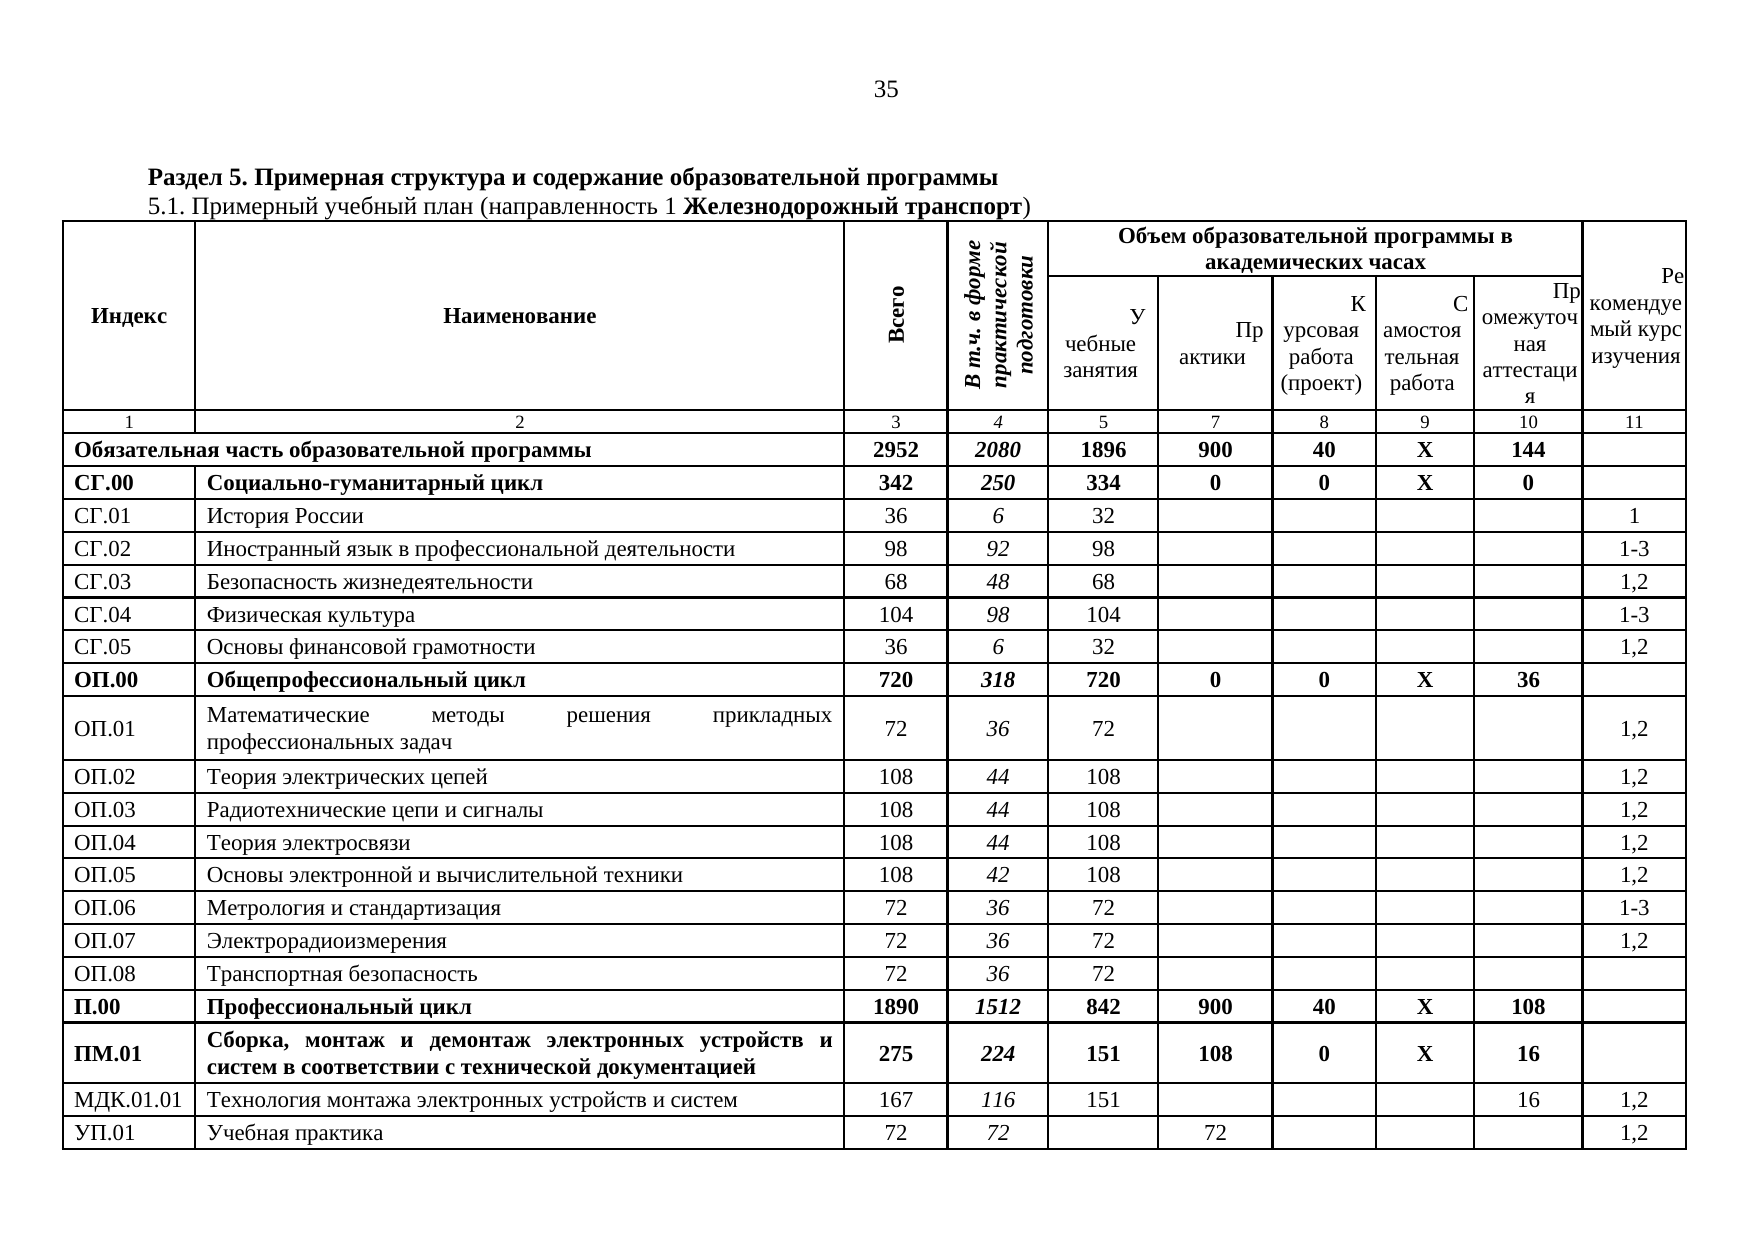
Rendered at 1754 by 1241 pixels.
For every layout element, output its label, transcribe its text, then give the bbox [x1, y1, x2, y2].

table_cell 342 [845, 467, 946, 498]
table_cell МДК.01.01 [64, 1084, 194, 1115]
table_cell [1159, 697, 1271, 759]
table_cell [1274, 533, 1375, 563]
table_cell Х [1377, 1024, 1473, 1082]
table_cell Транспортная безопасность [196, 958, 843, 988]
table_cell Учебные занятия [1049, 277, 1157, 409]
table_cell [1475, 892, 1581, 923]
table_cell [1475, 859, 1581, 890]
table_cell 108 [1159, 1024, 1271, 1082]
table_cell 1,2 [1584, 1117, 1685, 1148]
table_cell 72 [949, 1117, 1047, 1148]
table_cell 7 [1159, 411, 1271, 432]
table_cell [1274, 958, 1375, 988]
table_cell [1475, 631, 1581, 662]
table_cell Электрорадиоизмерения [196, 925, 843, 956]
table_cell [1159, 500, 1271, 531]
table_cell ОП.08 [64, 958, 194, 988]
table_cell 32 [1049, 631, 1157, 662]
table_cell [1377, 827, 1473, 857]
table_header Рекомендуемый курс изучения [1584, 222, 1685, 409]
table_header Наименование [196, 222, 843, 409]
table_cell [1377, 631, 1473, 662]
table_cell [1475, 925, 1581, 956]
table_cell [1377, 533, 1473, 563]
table_cell Теория электрических цепей [196, 761, 843, 792]
table_cell 9 [1377, 411, 1473, 432]
table_cell СГ.03 [64, 566, 194, 596]
table_cell [1274, 892, 1375, 923]
table_cell [1377, 794, 1473, 824]
table_cell 1,2 [1584, 697, 1685, 759]
table_cell [1377, 925, 1473, 956]
table_cell Физическая культура [196, 599, 843, 629]
table_cell ОП.04 [64, 827, 194, 857]
table_cell 72 [1049, 697, 1157, 759]
table_cell Курсовая работа (проект) [1274, 277, 1375, 409]
table_cell 108 [1049, 794, 1157, 824]
table_cell [1475, 697, 1581, 759]
table_cell 8 [1274, 411, 1375, 432]
table_cell [1475, 761, 1581, 792]
table_cell [1475, 1117, 1581, 1148]
table_cell [1159, 1084, 1271, 1115]
table_cell 11 [1584, 411, 1685, 432]
table_cell Безопасность жизнедеятельности [196, 566, 843, 596]
table_cell [1475, 599, 1581, 629]
table_cell [1584, 434, 1685, 465]
table_cell Х [1377, 991, 1473, 1021]
table_cell ПМ.01 [64, 1024, 194, 1082]
table_cell [1584, 1024, 1685, 1082]
table_cell Профессиональный цикл [196, 991, 843, 1021]
table_cell 108 [845, 761, 946, 792]
table_cell Основы электронной и вычислительной техники [196, 859, 843, 890]
table_cell 44 [949, 794, 1047, 824]
table_cell 16 [1475, 1024, 1581, 1082]
table_cell [1159, 533, 1271, 563]
table_cell 72 [845, 925, 946, 956]
table_cell История России [196, 500, 843, 531]
table_cell Теория электросвязи [196, 827, 843, 857]
table_cell [1475, 827, 1581, 857]
table_cell [1274, 566, 1375, 596]
table_cell [1475, 500, 1581, 531]
table_cell ОП.02 [64, 761, 194, 792]
table_cell ОП.06 [64, 892, 194, 923]
table_cell СГ.02 [64, 533, 194, 563]
table_cell 720 [845, 664, 946, 695]
table_cell Сборка, монтаж и демонтаж электронных устройств и систем в соответствии с технической документацией [196, 1024, 843, 1082]
table_cell 104 [1049, 599, 1157, 629]
table_cell 48 [949, 566, 1047, 596]
table_cell 72 [1049, 958, 1157, 988]
table_cell [1159, 892, 1271, 923]
table_cell СГ.04 [64, 599, 194, 629]
table_cell 1,2 [1584, 827, 1685, 857]
table_cell ОП.03 [64, 794, 194, 824]
table_cell [1377, 859, 1473, 890]
table_cell 720 [1049, 664, 1157, 695]
table_cell 0 [1274, 467, 1375, 498]
table_cell [1159, 566, 1271, 596]
table_cell 10 [1475, 411, 1581, 432]
table_cell 275 [845, 1024, 946, 1082]
table_cell [1159, 958, 1271, 988]
table_cell 98 [845, 533, 946, 563]
table_cell 0 [1475, 467, 1581, 498]
table_cell [1159, 761, 1271, 792]
table_cell 1,2 [1584, 1084, 1685, 1115]
table_cell 108 [1049, 827, 1157, 857]
table_cell 900 [1159, 991, 1271, 1021]
table_cell 1,2 [1584, 859, 1685, 890]
table_cell 4 [949, 411, 1047, 432]
table_cell [1377, 599, 1473, 629]
table_cell СГ.01 [64, 500, 194, 531]
table_cell 36 [949, 925, 1047, 956]
table_cell 1,2 [1584, 631, 1685, 662]
table_cell [1377, 958, 1473, 988]
table_cell [1475, 533, 1581, 563]
table_cell 6 [949, 631, 1047, 662]
table_cell [1584, 991, 1685, 1021]
table_cell ОП.07 [64, 925, 194, 956]
table_cell 72 [1159, 1117, 1271, 1148]
table_cell 44 [949, 761, 1047, 792]
table_cell Промежуточная аттестация [1475, 277, 1581, 409]
table_cell [1274, 859, 1375, 890]
table_cell [1274, 500, 1375, 531]
table_cell [1049, 1117, 1157, 1148]
table_cell СГ.05 [64, 631, 194, 662]
table_cell 0 [1274, 664, 1375, 695]
table_cell 68 [845, 566, 946, 596]
table_cell Практики [1159, 277, 1271, 409]
table_cell ОП.05 [64, 859, 194, 890]
table_cell Общепрофессиональный цикл [196, 664, 843, 695]
table_cell 72 [1049, 925, 1157, 956]
table_cell 44 [949, 827, 1047, 857]
table_cell 42 [949, 859, 1047, 890]
table_cell [1274, 925, 1375, 956]
table_header Объем образовательной программы в академических часах [1049, 222, 1581, 275]
table_cell 250 [949, 467, 1047, 498]
table_cell Иностранный язык в профессиональной деятельности [196, 533, 843, 563]
table_cell 36 [949, 697, 1047, 759]
table_cell [1475, 566, 1581, 596]
table_cell 108 [1049, 761, 1157, 792]
table_cell 108 [1049, 859, 1157, 890]
table_cell 6 [949, 500, 1047, 531]
table_cell 36 [845, 500, 946, 531]
table_cell [1159, 599, 1271, 629]
table_cell 2080 [949, 434, 1047, 465]
table_cell Обязательная часть образовательной программы [64, 434, 843, 465]
table_cell 842 [1049, 991, 1157, 1021]
table_cell [1475, 958, 1581, 988]
table_cell 1,2 [1584, 794, 1685, 824]
table_cell 318 [949, 664, 1047, 695]
table_cell 92 [949, 533, 1047, 563]
table_cell Математические методы решения прикладных профессиональных задач [196, 697, 843, 759]
table_cell 72 [845, 958, 946, 988]
table_cell [1475, 794, 1581, 824]
table_cell 900 [1159, 434, 1271, 465]
table_cell УП.01 [64, 1117, 194, 1148]
table_cell 108 [1475, 991, 1581, 1021]
table_cell Х [1377, 664, 1473, 695]
table_cell 0 [1274, 1024, 1375, 1082]
table_cell 0 [1159, 664, 1271, 695]
table_cell 104 [845, 599, 946, 629]
table_cell 1,2 [1584, 761, 1685, 792]
table_cell [1159, 925, 1271, 956]
table_cell 1 [64, 411, 194, 432]
table_cell [1274, 827, 1375, 857]
table_cell 98 [1049, 533, 1157, 563]
table_cell [1377, 892, 1473, 923]
table_cell 32 [1049, 500, 1157, 531]
table_cell [1274, 599, 1375, 629]
table_cell [1274, 761, 1375, 792]
subtitle Раздел 5. Примерная структура и содержание образовательной программы [74, 162, 1698, 191]
table_cell Социально-гуманитарный цикл [196, 467, 843, 498]
table_cell 144 [1475, 434, 1581, 465]
table_cell [1159, 859, 1271, 890]
table_cell Х [1377, 467, 1473, 498]
table_cell 108 [845, 794, 946, 824]
table_cell 3 [845, 411, 946, 432]
table_cell Технология монтажа электронных устройств и систем [196, 1084, 843, 1115]
table_header В т.ч. в форме практической подготовки [949, 222, 1047, 409]
table_cell 36 [845, 631, 946, 662]
table_cell 1-3 [1584, 599, 1685, 629]
table_cell 167 [845, 1084, 946, 1115]
table_cell 1 [1584, 500, 1685, 531]
table_cell СГ.00 [64, 467, 194, 498]
table_cell 224 [949, 1024, 1047, 1082]
table_cell [1377, 1117, 1473, 1148]
table_cell 151 [1049, 1084, 1157, 1115]
table_cell 1890 [845, 991, 946, 1021]
table_cell 1-3 [1584, 892, 1685, 923]
table_cell П.00 [64, 991, 194, 1021]
table_cell 72 [845, 892, 946, 923]
table_cell 36 [949, 958, 1047, 988]
table_cell 1-3 [1584, 533, 1685, 563]
table_cell 116 [949, 1084, 1047, 1115]
table_cell Основы финансовой грамотности [196, 631, 843, 662]
table_cell Х [1377, 434, 1473, 465]
table_cell [1377, 500, 1473, 531]
table_cell 1896 [1049, 434, 1157, 465]
table_cell 2952 [845, 434, 946, 465]
table_cell [1274, 697, 1375, 759]
table_cell Метрология и стандартизация [196, 892, 843, 923]
table_cell 40 [1274, 434, 1375, 465]
table_cell 1,2 [1584, 566, 1685, 596]
table_cell ОП.00 [64, 664, 194, 695]
table_cell [1274, 631, 1375, 662]
table_cell [1584, 664, 1685, 695]
table_cell [1377, 566, 1473, 596]
table_cell [1274, 1084, 1375, 1115]
table_cell 151 [1049, 1024, 1157, 1082]
table_cell 1,2 [1584, 925, 1685, 956]
table_cell 40 [1274, 991, 1375, 1021]
table_cell [1159, 827, 1271, 857]
table_cell 2 [196, 411, 843, 432]
table_cell 1512 [949, 991, 1047, 1021]
table_cell [1274, 794, 1375, 824]
table_cell 72 [1049, 892, 1157, 923]
table_cell [1584, 958, 1685, 988]
table_cell [1377, 697, 1473, 759]
table_cell 72 [845, 1117, 946, 1148]
table_cell 108 [845, 827, 946, 857]
table_cell [1377, 761, 1473, 792]
table_cell 98 [949, 599, 1047, 629]
table_cell 36 [949, 892, 1047, 923]
table_header Индекс [64, 222, 194, 409]
table_cell ОП.01 [64, 697, 194, 759]
table_cell 68 [1049, 566, 1157, 596]
table_cell Учебная практика [196, 1117, 843, 1148]
table_cell [1274, 1117, 1375, 1148]
table_cell 16 [1475, 1084, 1581, 1115]
table_cell [1377, 1084, 1473, 1115]
table_cell [1584, 467, 1685, 498]
table_cell Радиотехнические цепи и сигналы [196, 794, 843, 824]
table_cell 108 [845, 859, 946, 890]
table_cell [1159, 631, 1271, 662]
table_cell 36 [1475, 664, 1581, 695]
table_header Всего [845, 222, 946, 409]
table_cell 334 [1049, 467, 1157, 498]
table_cell 0 [1159, 467, 1271, 498]
table_cell 5 [1049, 411, 1157, 432]
table_cell 72 [845, 697, 946, 759]
table_cell Самостоятельная работа [1377, 277, 1473, 409]
table_cell [1159, 794, 1271, 824]
text 5.1. Примерный учебный план (направленность 1 Железнодорожный транспорт) [74, 191, 1698, 220]
